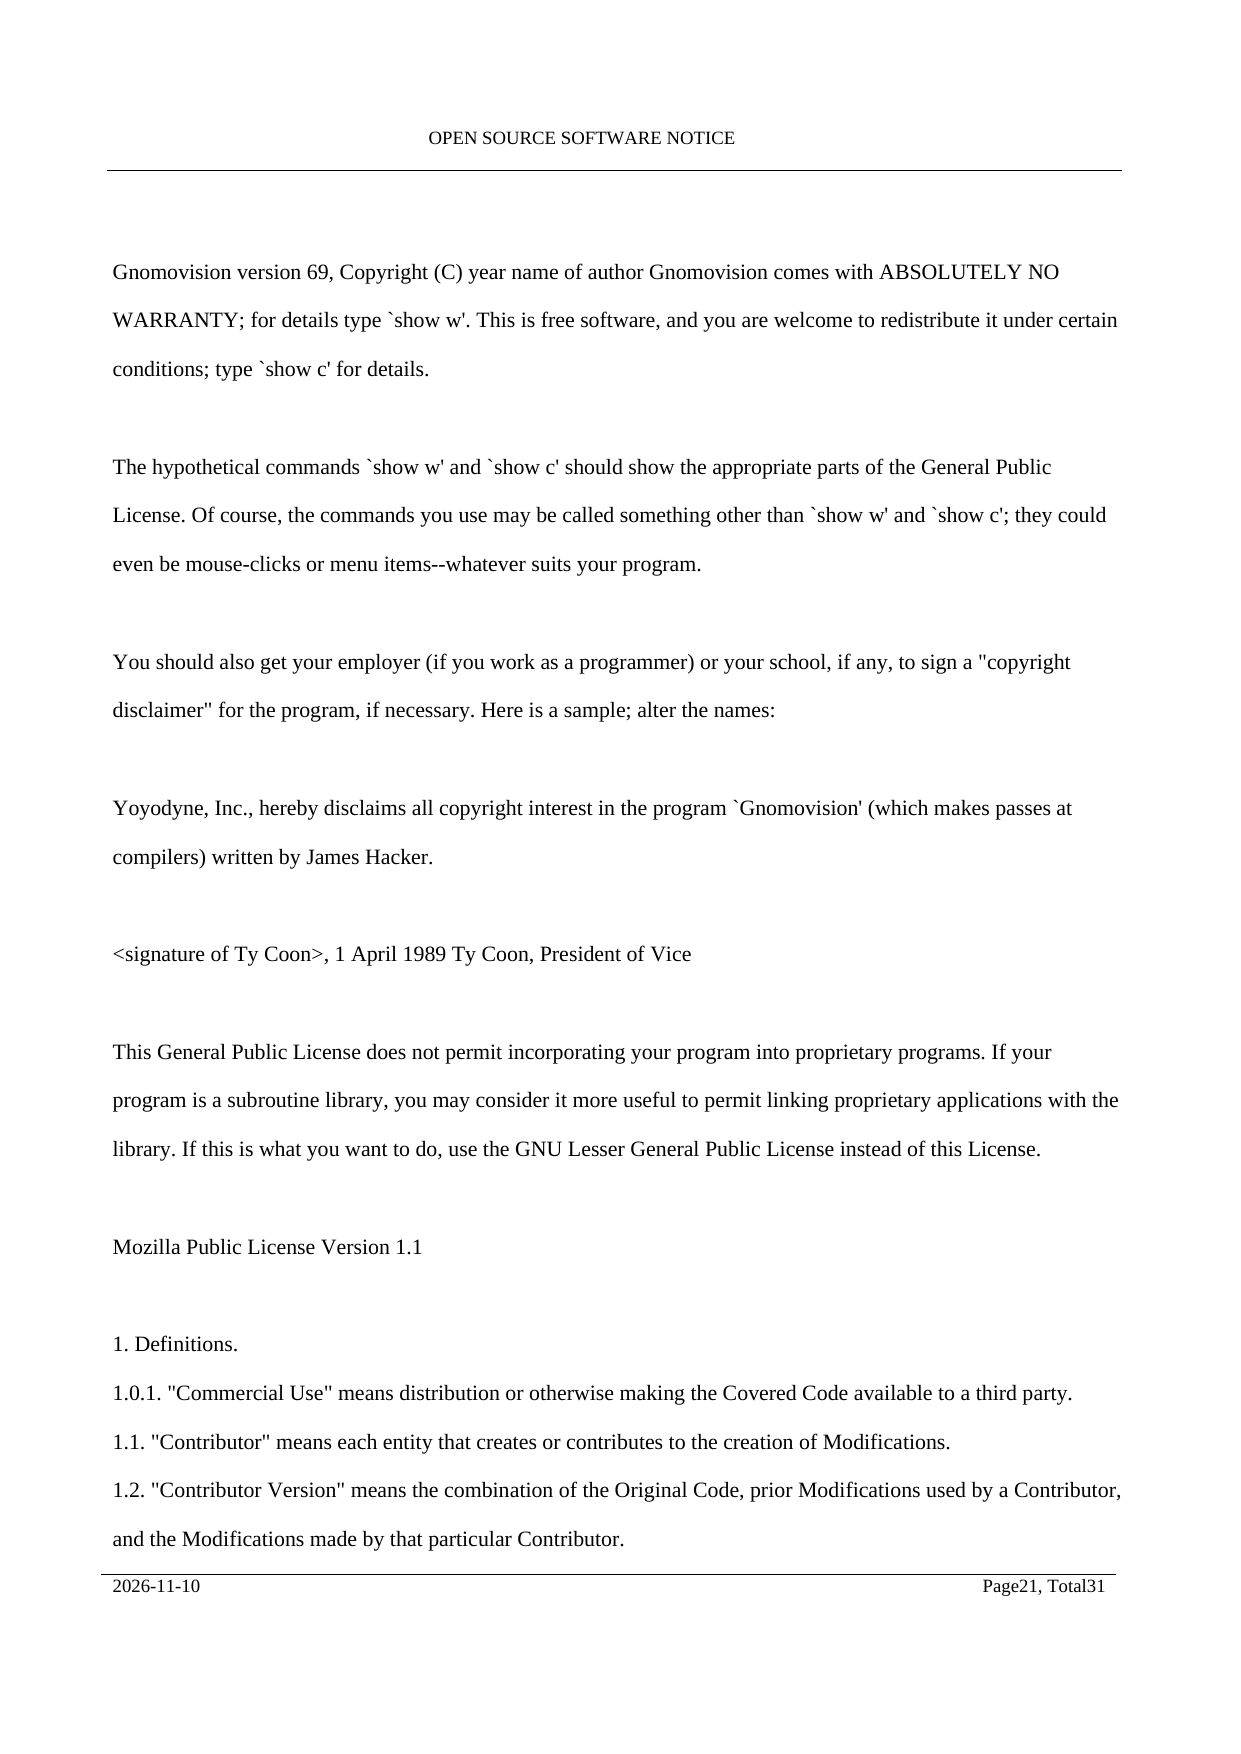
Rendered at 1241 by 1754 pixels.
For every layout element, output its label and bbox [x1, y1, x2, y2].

text [112, 206, 1128, 1555]
